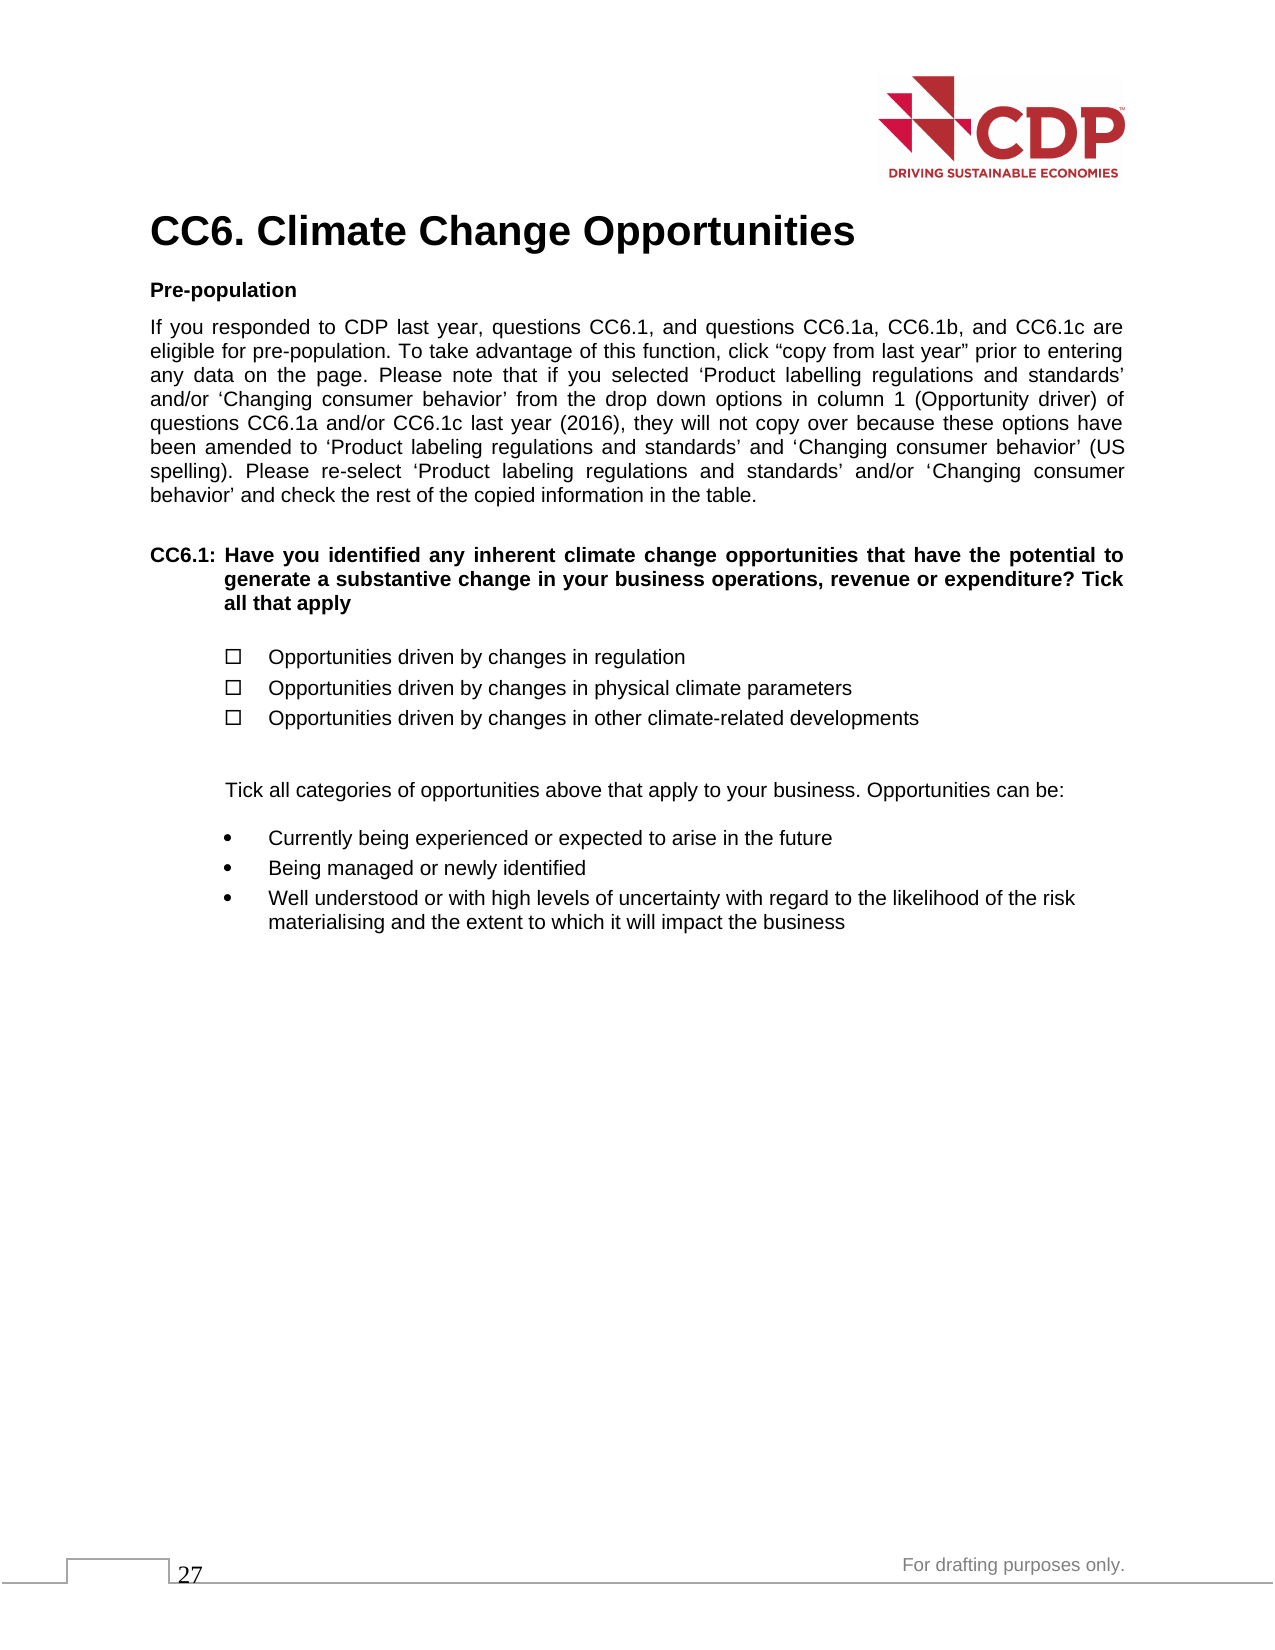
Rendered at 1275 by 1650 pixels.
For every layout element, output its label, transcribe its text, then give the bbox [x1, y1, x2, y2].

picture [876, 75, 1125, 182]
text If you responded to CDP last year, questions CC6.1, and questions CC6.1a, CC6.1b, and CC6.1c are eligible for pre-population. To take advantage of this function, click “copy from last year” prior to entering any data on the page. Please note that if you selected ‘Product labelling regulations and standards’ and/or ‘Changing consumer behavior’ from the drop down options in column 1 (Opportunity driver) of questions CC6.1a and/or CC6.1c last year (2016), they will not copy over because these options have been amended to ‘Product labeling regulations and standards’ and ‘Changing consumer behavior’ (US spelling). Please re-select ‘Product labeling regulations and standards’ and/or ‘Changing consumer behavior’ and check the rest of the copied information in the table. [150, 315, 1125, 506]
subtitle Opportunities driven by changes in other climate-related developments [224, 706, 1125, 730]
subtitle Currently being experienced or expected to arise in the future [224, 826, 1125, 849]
subtitle Opportunities driven by changes in physical climate parameters [224, 675, 1125, 699]
text Pre-population [150, 278, 1125, 302]
subtitle Well understood or with high levels of uncertainty with regard to the likelihood of the risk materialising and the extent to which it will impact the business [224, 886, 1125, 934]
subtitle CC6.1: Have you identified any inherent climate change opportunities that have the potential to generate a substantive change in your business operations, revenue or expenditure? Tick all that apply [150, 543, 1125, 615]
subtitle CC6. Climate Change Opportunities [150, 206, 1125, 254]
subtitle Opportunities driven by changes in regulation [224, 645, 1125, 669]
subtitle Being managed or newly identified [224, 856, 1125, 880]
subtitle Tick all categories of opportunities above that apply to your business. Opportunities can be: [150, 778, 1125, 802]
